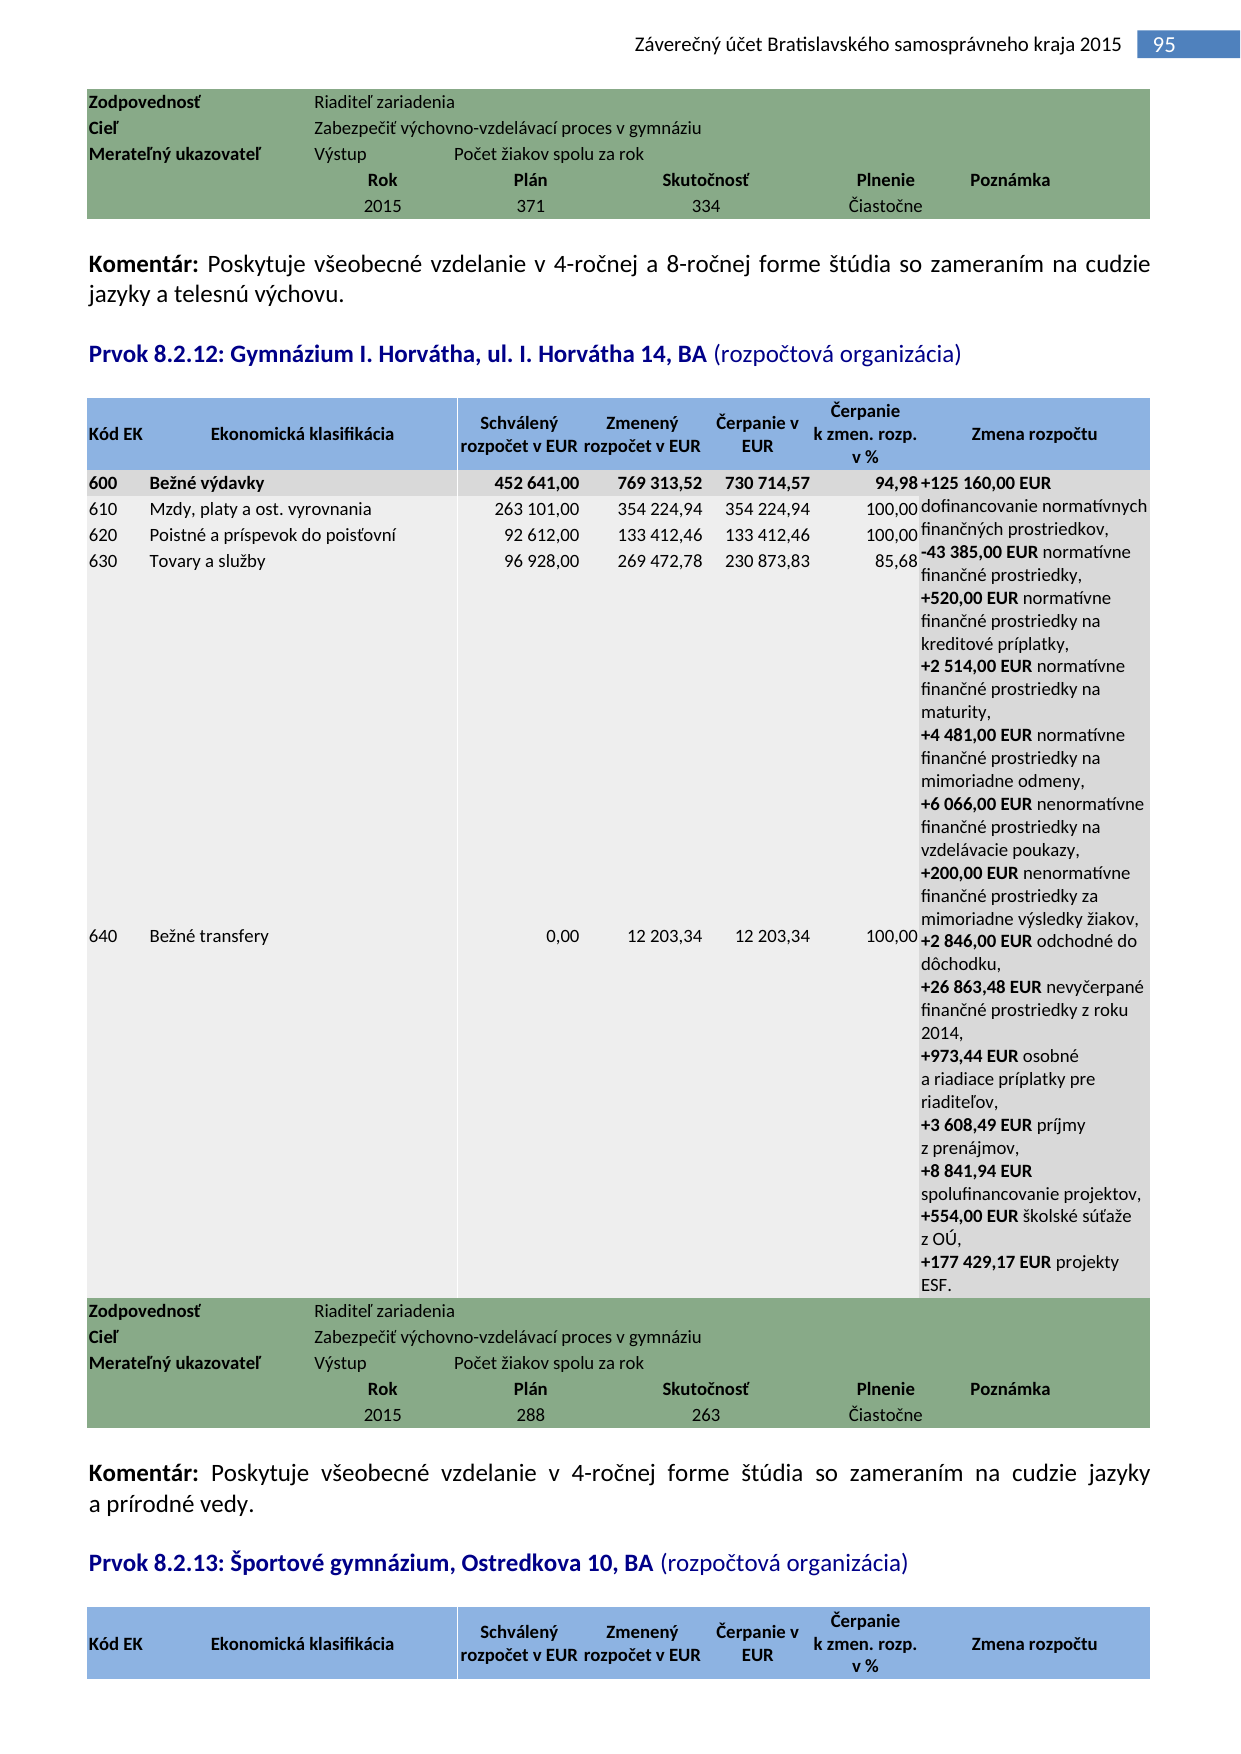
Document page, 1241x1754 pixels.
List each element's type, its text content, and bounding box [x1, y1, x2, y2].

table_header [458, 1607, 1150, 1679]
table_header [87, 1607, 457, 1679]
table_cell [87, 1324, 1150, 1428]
text Komentár: Poskytuje všeobecné vzdelanie v 4-ročnej forme štúdia so zameraním na cudzie jazyky a prírodné vedy. [89, 1457, 1152, 1518]
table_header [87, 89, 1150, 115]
text Prvok 8.2.12: Gymnázium I. Horvátha, ul. I. Horvátha 14, BA (rozpočtová organizácia) [89, 338, 1152, 369]
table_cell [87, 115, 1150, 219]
text Komentár: Poskytuje všeobecné vzdelanie v 4-ročnej a 8-ročnej forme štúdia so zameraním na cudzie jazyky a telesnú výchovu. [89, 248, 1152, 309]
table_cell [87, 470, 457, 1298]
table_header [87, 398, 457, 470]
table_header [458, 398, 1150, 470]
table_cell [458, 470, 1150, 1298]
text Prvok 8.2.13: Športové gymnázium, Ostredkova 10, BA (rozpočtová organizácia) [89, 1547, 1152, 1578]
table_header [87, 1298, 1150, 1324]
